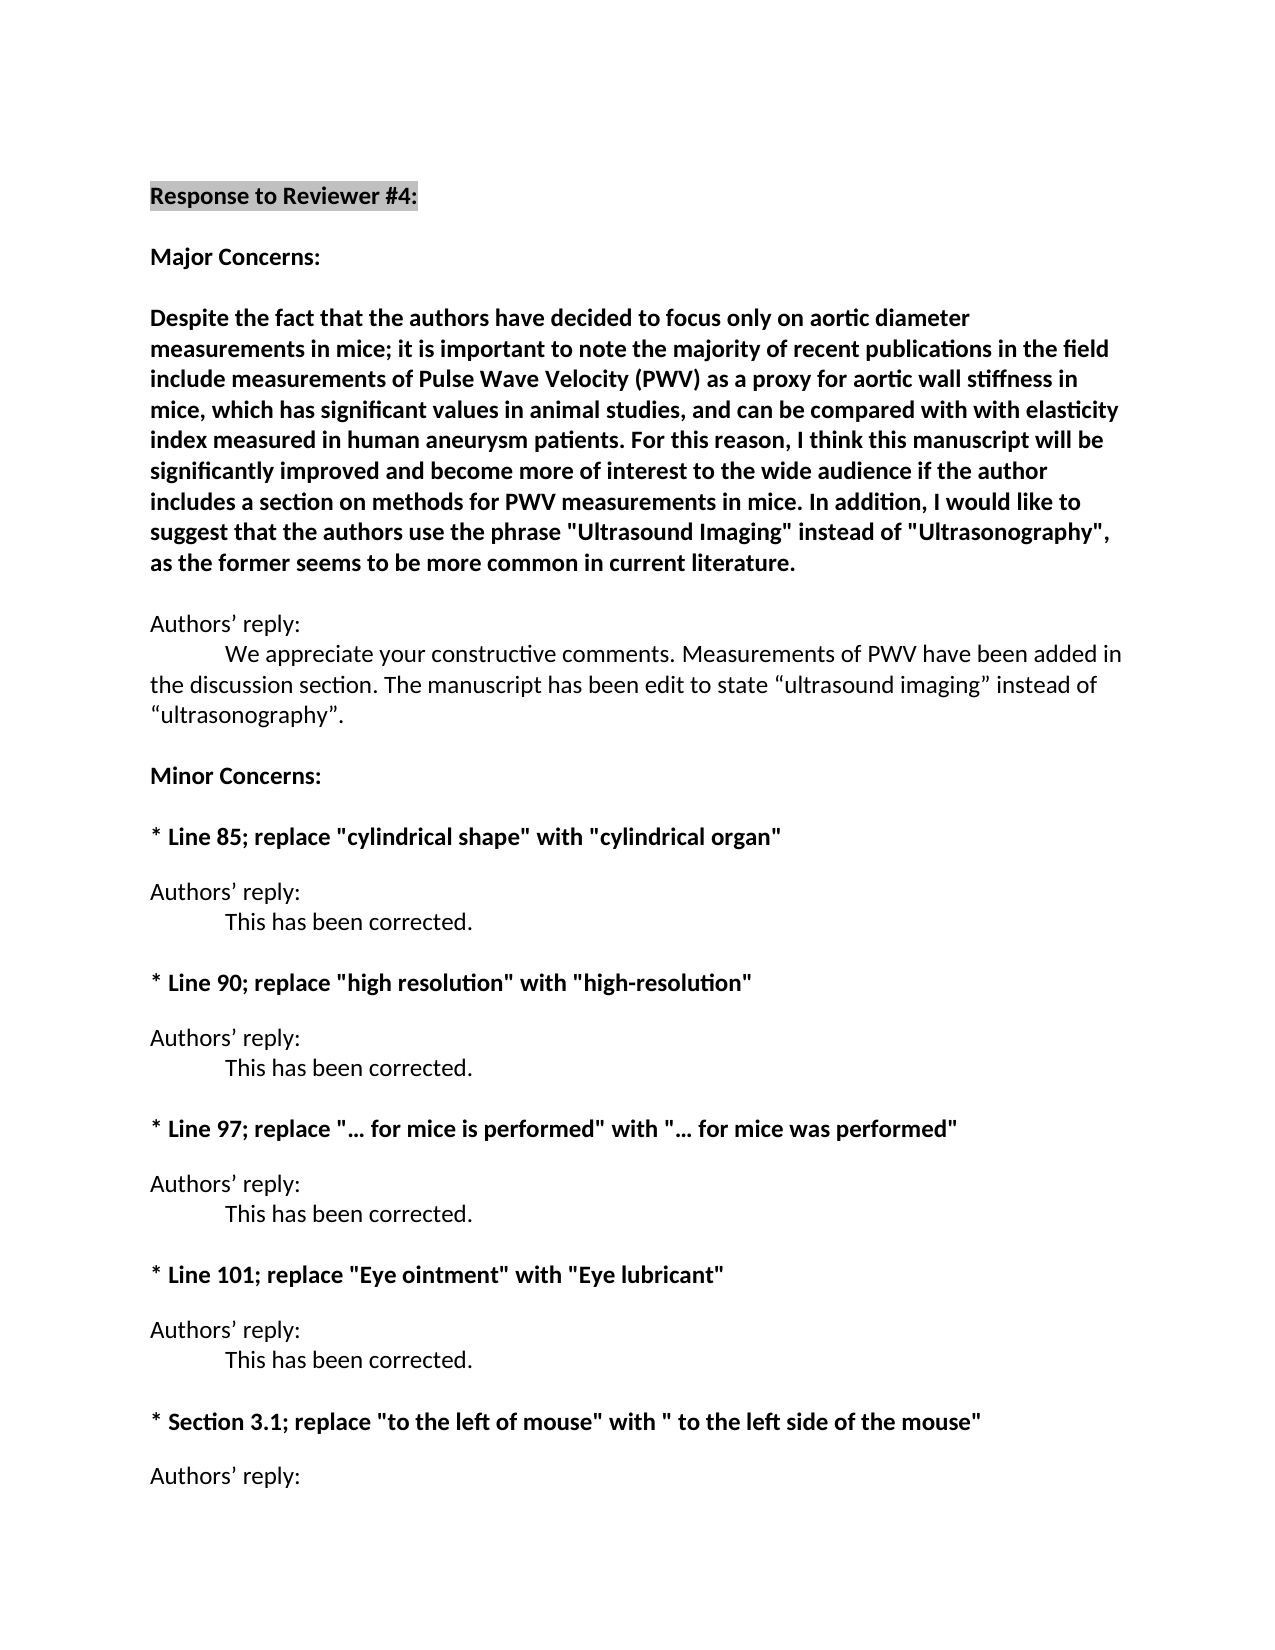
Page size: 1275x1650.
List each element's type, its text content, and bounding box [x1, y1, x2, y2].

text Authors’ reply: [150, 1022, 1125, 1052]
text Authors’ reply: [150, 876, 1125, 906]
text * Line 90; replace "high resolution" with "high-resolution" [150, 937, 1125, 1022]
text Authors’ reply: [150, 1460, 1125, 1491]
text Response to Reviewer #4: Major Concerns: [150, 150, 1125, 272]
text This has been corrected. [150, 1052, 1125, 1083]
text * Section 3.1; replace "to the left of mouse" with " to the left side of the mouse" [150, 1375, 1125, 1460]
text This has been corrected. [150, 1344, 1125, 1375]
text * Line 97; replace "… for mice is performed" with "… for mice was performed" [150, 1083, 1125, 1168]
text * Line 101; replace "Eye ointment" with "Eye lubricant" [150, 1259, 1125, 1314]
text We appreciate your constructive comments. Measurements of PWV have been added in the discussion section. The manuscript has been edit to state “ultrasound imaging” instead of “ultrasonography”. [150, 638, 1125, 730]
text Despite the fact that the authors have decided to focus only on aortic diameter measurements in mice; it is important to note the majority of recent publications in the field include measurements of Pulse Wave Velocity (PWV) as a proxy for aortic wall stiffness in mice, which has significant values in animal studies, and can be compared with with elasticity index measured in human aneurysm patients. For this reason, I think this manuscript will be significantly improved and become more of interest to the wide audience if the author includes a section on methods for PWV measurements in mice. In addition, I would like to suggest that the authors use the phrase "Ultrasound Imaging" instead of "Ultrasonography", as the former seems to be more common in current literature. Authors’ reply: [150, 272, 1125, 638]
text Authors’ reply: [150, 1314, 1125, 1344]
text This has been corrected. [150, 1198, 1125, 1229]
text This has been corrected. [150, 906, 1125, 937]
text Authors’ reply: [150, 1168, 1125, 1198]
text Minor Concerns: * Line 85; replace "cylindrical shape" with "cylindrical organ" [150, 760, 1125, 876]
